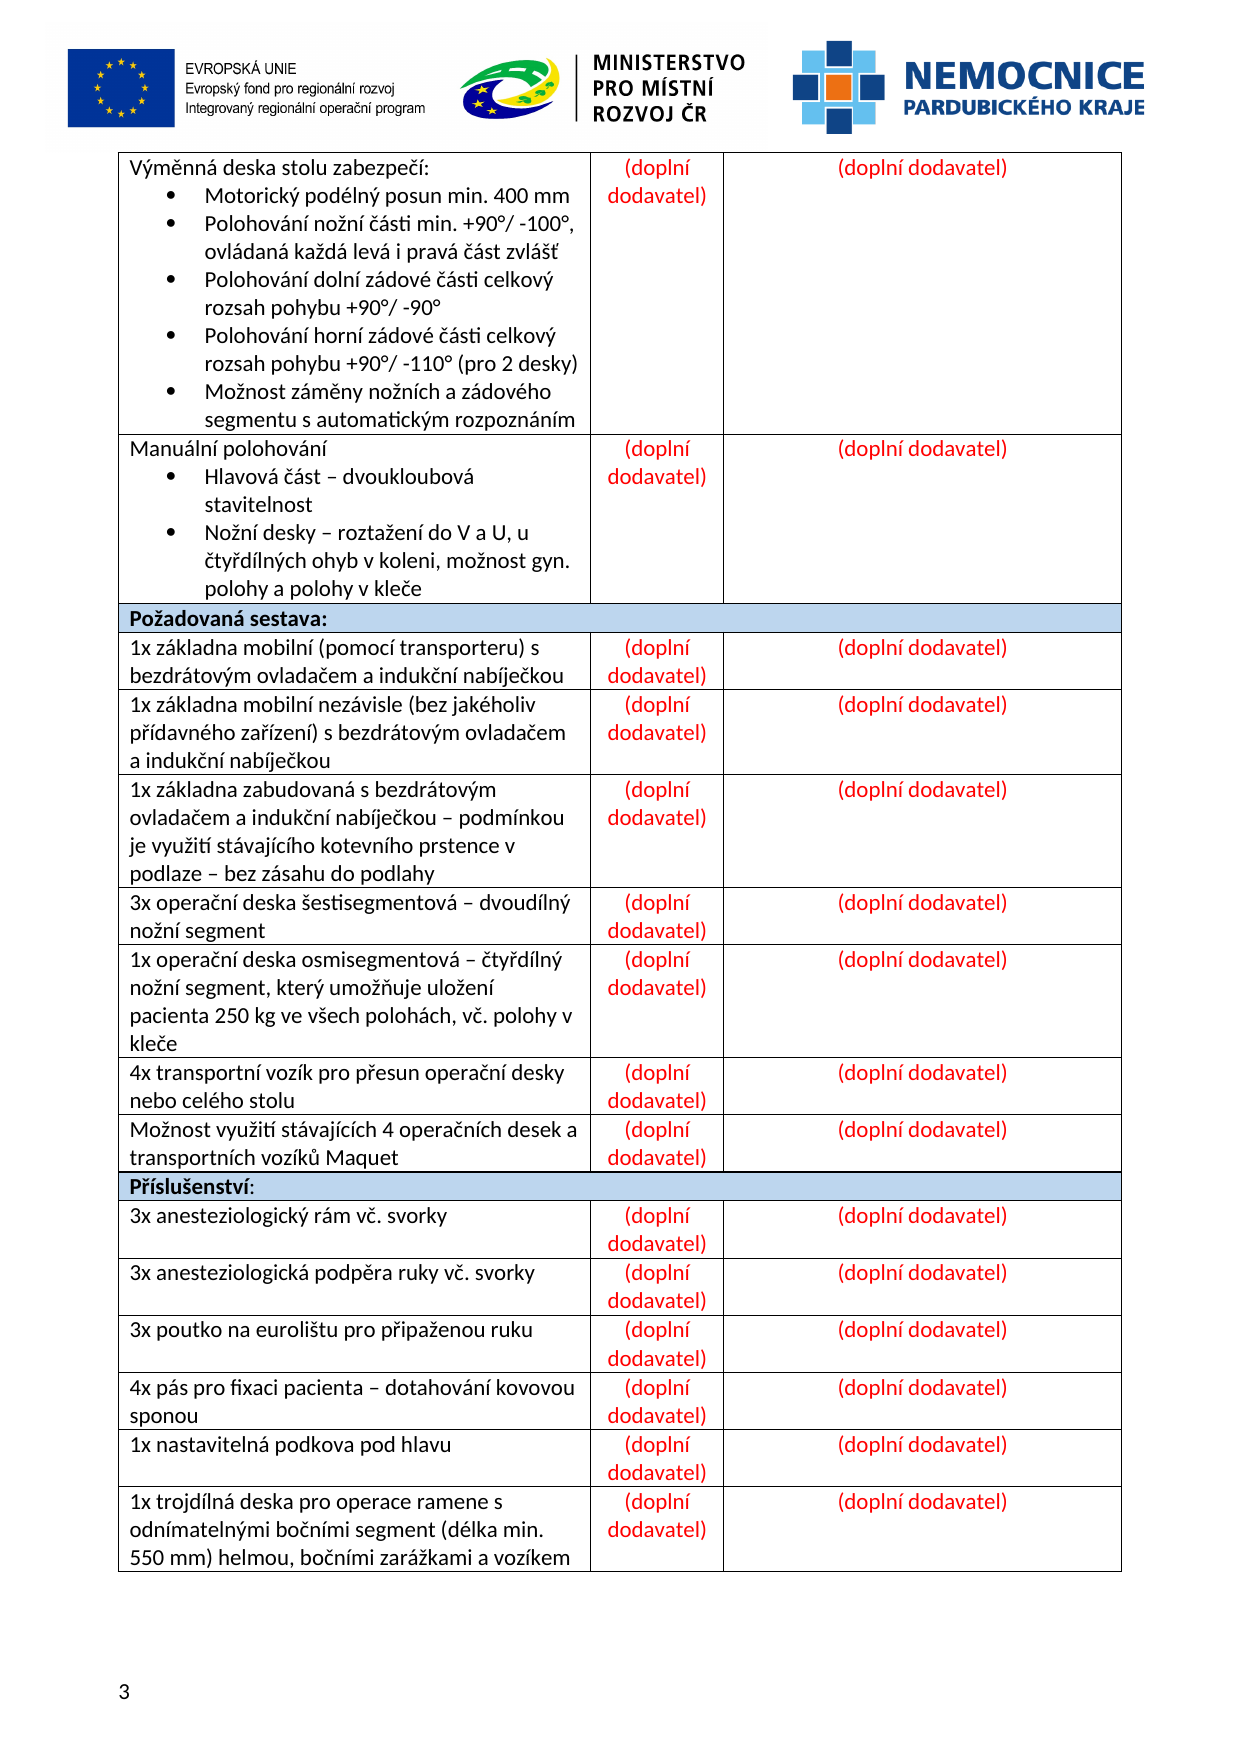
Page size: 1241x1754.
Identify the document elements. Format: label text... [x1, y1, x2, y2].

table_cell 3x poutko na eurolištu pro připaženou ruku [119, 1316, 590, 1372]
table_cell (doplní dodavatel) [724, 945, 1121, 1057]
table_cell 1x trojdílná deska pro operace ramene s odnímatelnými bočními segment (délka min. 550 mm) helmou, bočními zarážkami a vozíkem [119, 1487, 590, 1571]
table_cell (doplní dodavatel) [724, 775, 1121, 887]
table_cell (doplní dodavatel) [724, 1201, 1121, 1257]
table_cell 1x operační deska osmisegmentová – čtyřdílný nožní segment, který umožňuje uložení pacienta 250 kg ve všech polohách, vč. polohy v kleče [119, 945, 590, 1057]
picture [791, 39, 1145, 135]
table_cell (doplní dodavatel) [591, 1316, 723, 1372]
table_cell 1x základna mobilní nezávisle (bez jakéholiv přídavného zařízení) s bezdrátovým ovladačem a indukční nabíječkou [119, 690, 590, 774]
table_cell (doplní dodavatel) [591, 775, 723, 887]
table_cell Příslušenství: [119, 1173, 1121, 1200]
table_cell (doplní dodavatel) [724, 1259, 1121, 1314]
table_cell (doplní dodavatel) [724, 633, 1121, 689]
table_cell 1x nastavitelná podkova pod hlavu [119, 1430, 590, 1486]
table_cell (doplní dodavatel) [591, 945, 723, 1057]
table_cell Výměnná deska stolu zabezpečí: Motorický podélný posun min. 400 mm Polohování nožní části min. +90°/ -100°, ovládaná každá levá i pravá část zvlášť Polohování dolní zádové části celkový rozsah pohybu +90°/ -90° Polohování horní zádové části celkový rozsah pohybu +90°/ -110° (pro 2 desky) Možnost záměny nožních a zádového segmentu s automatickým rozpoznáním [119, 153, 590, 433]
table_cell 1x základna mobilní (pomocí transporteru) s bezdrátovým ovladačem a indukční nabíječkou [119, 633, 590, 689]
table_cell (doplní dodavatel) [724, 1373, 1121, 1429]
table_cell (doplní dodavatel) [724, 1316, 1121, 1372]
table_cell (doplní dodavatel) [591, 690, 723, 774]
table_cell (doplní dodavatel) [591, 1115, 723, 1171]
table_cell 4x transportní vozík pro přesun operační desky nebo celého stolu [119, 1058, 590, 1114]
table_cell (doplní dodavatel) [591, 435, 723, 603]
table_cell (doplní dodavatel) [724, 888, 1121, 944]
table_cell (doplní dodavatel) [591, 1259, 723, 1314]
table_cell (doplní dodavatel) [591, 1430, 723, 1486]
table_cell Požadovaná sestava: [119, 604, 1121, 632]
table_cell (doplní dodavatel) [591, 153, 723, 433]
table_cell Možnost využití stávajících 4 operačních desek a transportních vozíků Maquet [119, 1115, 590, 1171]
table_cell (doplní dodavatel) [724, 153, 1121, 433]
table_cell (doplní dodavatel) [591, 1373, 723, 1429]
table_cell 3x anesteziologický rám vč. svorky [119, 1201, 590, 1257]
table_cell (doplní dodavatel) [591, 1487, 723, 1571]
table_cell (doplní dodavatel) [724, 690, 1121, 774]
table_cell 3x operační deska šestisegmentová – dvoudílný nožní segment [119, 888, 590, 944]
table_cell 4x pás pro fixaci pacienta – dotahování kovovou sponou [119, 1373, 590, 1429]
table_cell (doplní dodavatel) [591, 1201, 723, 1257]
table_cell (doplní dodavatel) [724, 1058, 1121, 1114]
table_cell 1x základna zabudovaná s bezdrátovým ovladačem a indukční nabíječkou – podmínkou je využití stávajícího kotevního prstence v podlaze – bez zásahu do podlahy [119, 775, 590, 887]
table_cell (doplní dodavatel) [724, 1487, 1121, 1571]
table_cell (doplní dodavatel) [591, 633, 723, 689]
table_cell (doplní dodavatel) [724, 435, 1121, 603]
table_cell (doplní dodavatel) [724, 1115, 1121, 1171]
table_cell Manuální polohování Hlavová část – dvoukloubová stavitelnost Nožní desky – roztažení do V a U, u čtyřdílných ohyb v koleni, možnost gyn. polohy a polohy v kleče [119, 435, 590, 603]
table_cell (doplní dodavatel) [591, 888, 723, 944]
table_cell (doplní dodavatel) [724, 1430, 1121, 1486]
table_cell 3x anesteziologická podpěra ruky vč. svorky [119, 1259, 590, 1314]
table_cell (doplní dodavatel) [591, 1058, 723, 1114]
picture [44, 22, 768, 153]
